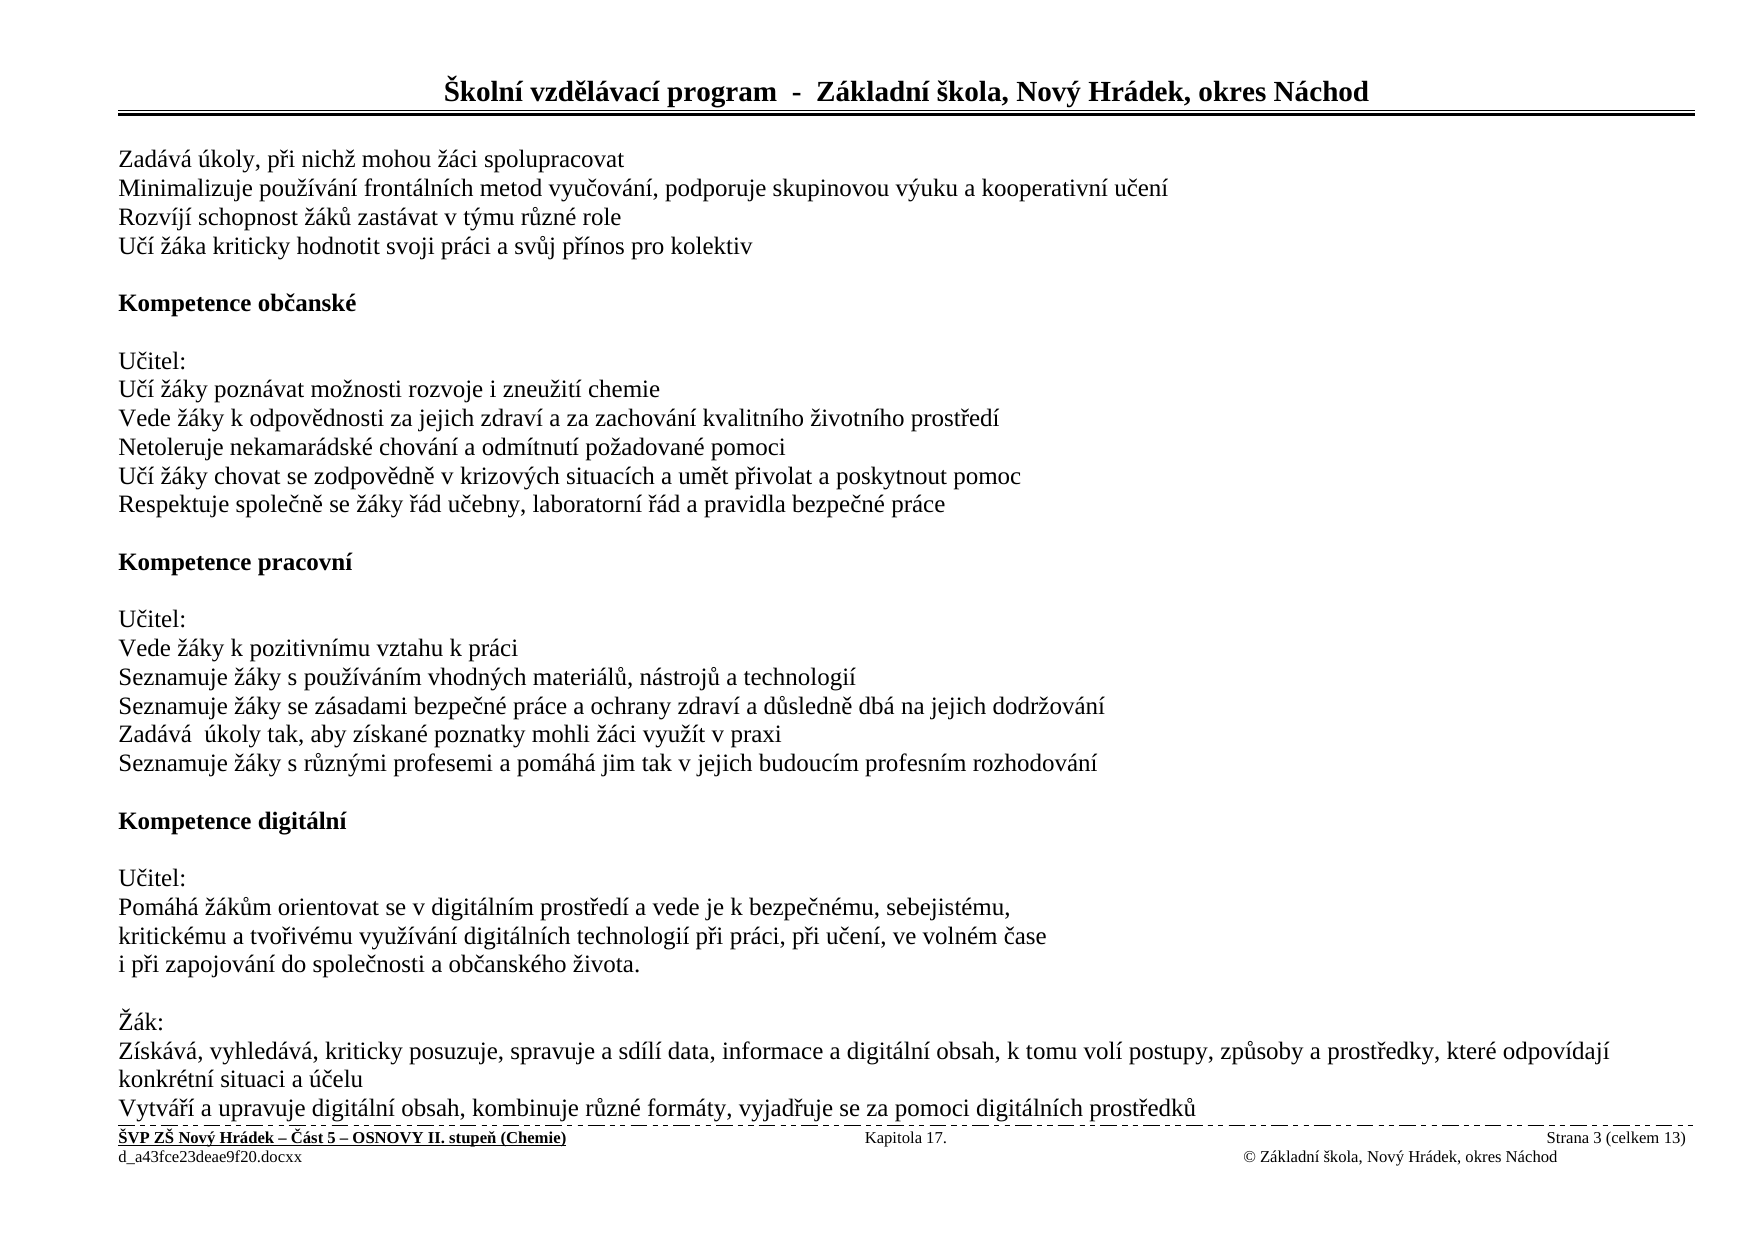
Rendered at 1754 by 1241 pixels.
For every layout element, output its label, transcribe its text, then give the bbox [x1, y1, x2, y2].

text Vytváří a upravuje digitální obsah, kombinuje různé formáty, vyjadřuje se za pomoci digitálních prostředků [118, 1093, 1695, 1122]
text Získává, vyhledává, kriticky posuzuje, spravuje a sdílí data, informace a digitální obsah, k tomu volí postupy, způsoby a prostředky, které odpovídají konkrétní situaci a účelu [118, 1036, 1695, 1093]
text Vede žáky k odpovědnosti za jejich zdraví a za zachování kvalitního životního prostředí [118, 403, 1695, 432]
text Seznamuje žáky s používáním vhodných materiálů, nástrojů a technologií [118, 662, 1695, 691]
text Rozvíjí schopnost žáků zastávat v týmu různé role [118, 202, 1695, 231]
text Učitel: [118, 863, 1695, 892]
text Kompetence digitální [118, 806, 1695, 834]
text Respektuje společně se žáky řád učebny, laboratorní řád a pravidla bezpečné práce [118, 489, 1695, 518]
text Kompetence občanské [118, 288, 1695, 317]
text Žák: [118, 1007, 1695, 1036]
text Vede žáky k pozitivnímu vztahu k práci [118, 633, 1695, 662]
text Seznamuje žáky s různými profesemi a pomáhá jim tak v jejich budoucím profesním rozhodování [118, 748, 1695, 777]
text Učitel: [118, 346, 1695, 374]
text Netoleruje nekamarádské chování a odmítnutí požadované pomoci [118, 432, 1695, 461]
text Učitel: [118, 604, 1695, 633]
text Kompetence pracovní [118, 547, 1695, 576]
text i při zapojování do společnosti a občanského života. [118, 949, 1695, 978]
text Učí žáky chovat se zodpovědně v krizových situacích a umět přivolat a poskytnout pomoc [118, 461, 1695, 489]
text Pomáhá žákům orientovat se v digitálním prostředí a vede je k bezpečnému, sebejistému, [118, 892, 1695, 921]
text kritickému a tvořivému využívání digitálních technologií při práci, při učení, ve volném čase [118, 921, 1695, 949]
text Zadává úkoly tak, aby získané poznatky mohli žáci využít v praxi [118, 719, 1695, 748]
text Zadává úkoly, při nichž mohou žáci spolupracovat [118, 144, 1695, 173]
text Minimalizuje používání frontálních metod vyučování, podporuje skupinovou výuku a kooperativní učení [118, 173, 1695, 202]
text Učí žáka kriticky hodnotit svoji práci a svůj přínos pro kolektiv [118, 231, 1695, 259]
text Seznamuje žáky se zásadami bezpečné práce a ochrany zdraví a důsledně dbá na jejich dodržování [118, 691, 1695, 719]
text Učí žáky poznávat možnosti rozvoje i zneužití chemie [118, 374, 1695, 403]
